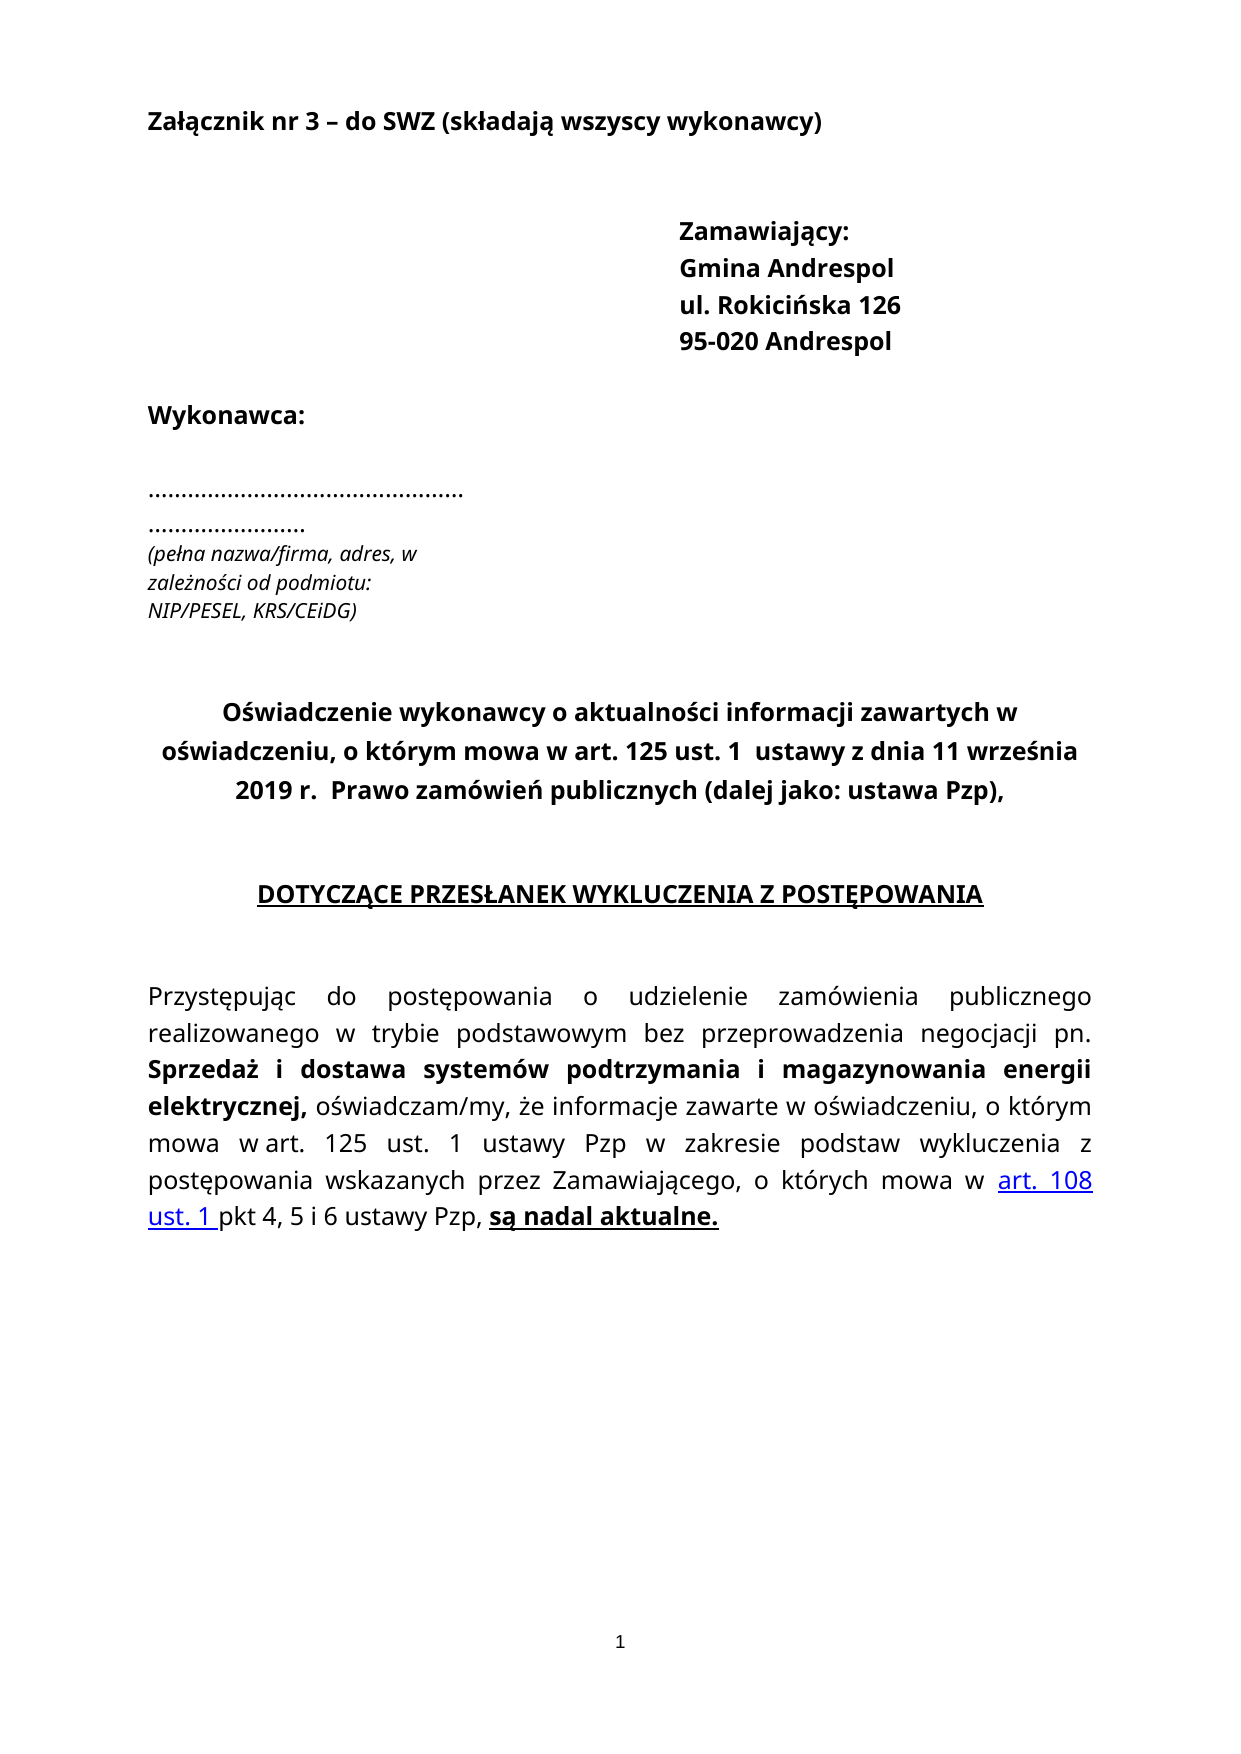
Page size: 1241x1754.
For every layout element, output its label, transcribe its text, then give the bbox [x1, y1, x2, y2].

text Załącznik nr 3 – do SWZ (składają wszyscy wykonawcy) [148, 103, 1093, 137]
text Zamawiający: [148, 214, 1093, 248]
text ul. Rokicińska 126 [148, 287, 1093, 321]
text Przystępując do postępowania o udzielenie zamówienia publicznego realizowanego w trybie podstawowym bez przeprowadzenia negocjacji pn. Sprzedaż i dostawa systemów podtrzymania i magazynowania energii elektrycznej, oświadczam/my, że informacje zawarte w oświadczeniu, o którym mowa w art. 125 ust. 1 ustawy Pzp w zakresie podstaw wykluczenia z postępowania wskazanych przez Zamawiającego, o których mowa w art. 108 ust. 1 pkt 4, 5 i 6 ustawy Pzp, są nadal aktualne. [148, 978, 1093, 1233]
text Oświadczenie wykonawcy o aktualności informacji zawartych w oświadczeniu, o którym mowa w art. 125 ust. 1 ustawy z dnia 11 września 2019 r. Prawo zamówień publicznych (dalej jako: ustawa Pzp), [148, 695, 1093, 807]
text ……………………………………………………………… [148, 471, 472, 539]
text (pełna nazwa/firma, adres, w zależności od podmiotu: NIP/PESEL, KRS/CEiDG) [148, 539, 472, 624]
text DOTYCZĄCE PRZESŁANEK WYKLUCZENIA Z POSTĘPOWANIA [148, 876, 1093, 910]
text Wykonawca: [148, 398, 1093, 432]
text 95-020 Andrespol [148, 324, 1093, 358]
text Gmina Andrespol [148, 251, 1093, 284]
